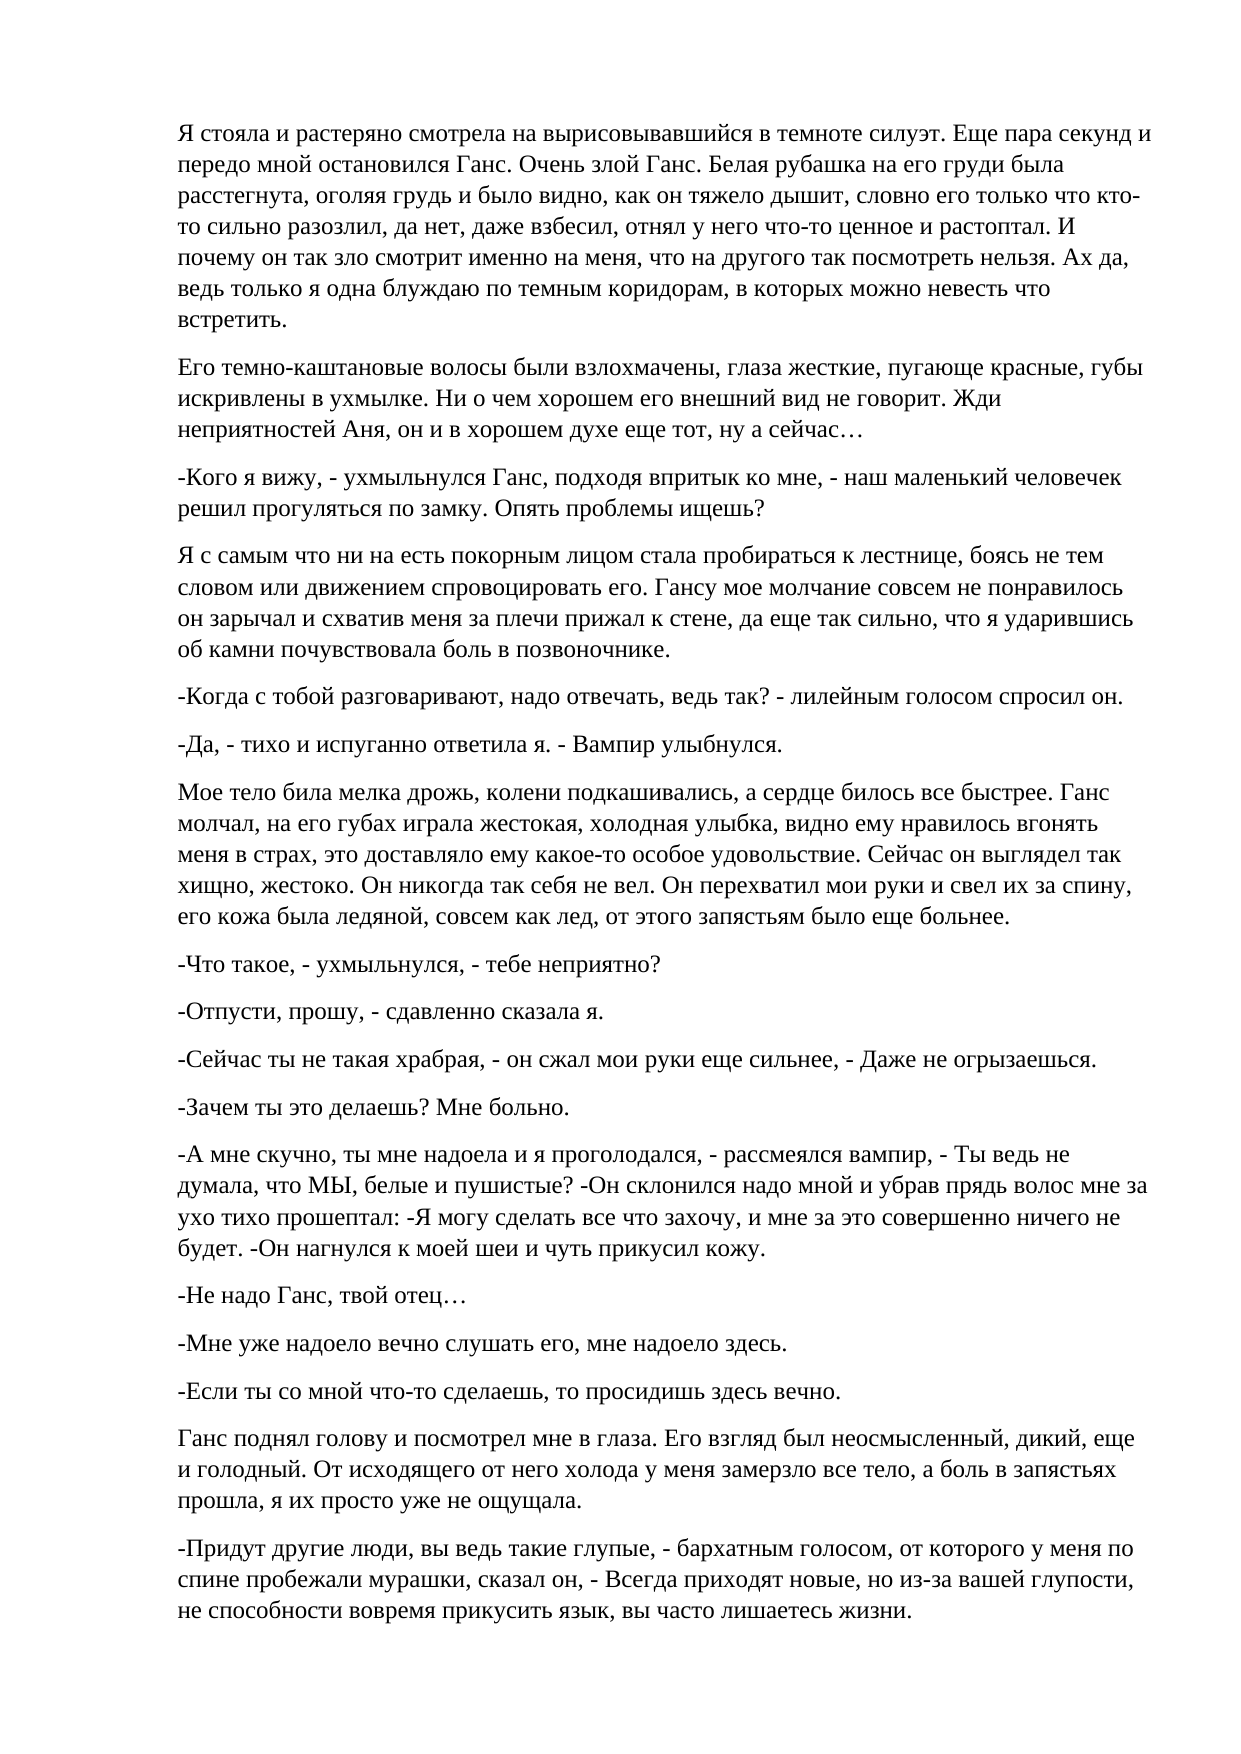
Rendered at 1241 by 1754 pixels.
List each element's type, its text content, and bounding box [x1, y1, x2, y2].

text Его темно-каштановые волосы были взлохмачены, глаза жесткие, пугающе красные, губы искривлены в ухмылке. Ни о чем хорошем его внешний вид не говорит. Жди неприятностей Аня, он и в хорошем духе еще тот, ну а сейчас… [177, 352, 1152, 443]
text -Да, - тихо и испуганно ответила я. - Вампир улыбнулся. [177, 729, 1152, 758]
text -Мне уже надоело вечно слушать его, мне надоело здесь. [177, 1328, 1152, 1357]
text Я с самым что ни на есть покорным лицом стала пробираться к лестнице, боясь не тем словом или движением спровоцировать его. Гансу мое молчание совсем не понравилось он зарычал и схватив меня за плечи прижал к стене, да еще так сильно, что я ударившись об камни почувствовала боль в позвоночнике. [177, 541, 1152, 662]
text -Зачем ты это делаешь? Мне больно. [177, 1092, 1152, 1121]
text -Если ты со мной что-то сделаешь, то просидишь здесь вечно. [177, 1376, 1152, 1404]
text -Отпусти, прошу, - сдавленно сказала я. [177, 996, 1152, 1025]
text Мое тело била мелка дрожь, колени подкашивались, а сердце билось все быстрее. Ганс молчал, на его губах играла жестокая, холодная улыбка, видно ему нравилось вгонять меня в страх, это доставляло ему какое-то особое удовольствие. Сейчас он выглядел так хищно, жестоко. Он никогда так себя не вел. Он перехватил мои руки и свел их за спину, его кожа была ледяной, совсем как лед, от этого запястьям было еще больнее. [177, 777, 1152, 930]
text -Кого я вижу, - ухмыльнулся Ганс, подходя впритык ко мне, - наш маленький человечек решил прогуляться по замку. Опять проблемы ищешь? [177, 462, 1152, 522]
text -А мне скучно, ты мне надоела и я проголодался, - рассмеялся вампир, - Ты ведь не думала, что МЫ, белые и пушистые? -Он склонился надо мной и убрав прядь волос мне за ухо тихо прошептал: -Я могу сделать все что захочу, и мне за это совершенно ничего не будет. -Он нагнулся к моей шеи и чуть прикусил кожу. [177, 1139, 1152, 1261]
text -Когда с тобой разговаривают, надо отвечать, ведь так? - лилейным голосом спросил он. [177, 681, 1152, 710]
text -Придут другие люди, вы ведь такие глупые, - бархатным голосом, от которого у меня по спине пробежали мурашки, сказал он, - Всегда приходят новые, но из-за вашей глупости, не способности вовремя прикусить язык, вы часто лишаетесь жизни. [177, 1533, 1152, 1624]
text -Сейчас ты не такая храбрая, - он сжал мои руки еще сильнее, - Даже не огрызаешься. [177, 1044, 1152, 1073]
text -Не надо Ганс, твой отец… [177, 1280, 1152, 1309]
text Ганс поднял голову и посмотрел мне в глаза. Его взгляд был неосмысленный, дикий, еще и голодный. От исходящего от него холода у меня замерзло все тело, а боль в запястьях прошла, я их просто уже не ощущала. [177, 1423, 1152, 1514]
text Я стояла и растеряно смотрела на вырисовывавшийся в темноте силуэт. Еще пара секунд и передо мной остановился Ганс. Очень злой Ганс. Белая рубашка на его груди была расстегнута, оголяя грудь и было видно, как он тяжело дышит, словно его только что кто-то сильно разозлил, да нет, даже взбесил, отнял у него что-то ценное и растоптал. И почему он так зло смотрит именно на меня, что на другого так посмотреть нельзя. Ах да, ведь только я одна блуждаю по темным коридорам, в которых можно невесть что встретить. [177, 118, 1152, 333]
text -Что такое, - ухмыльнулся, - тебе неприятно? [177, 949, 1152, 977]
